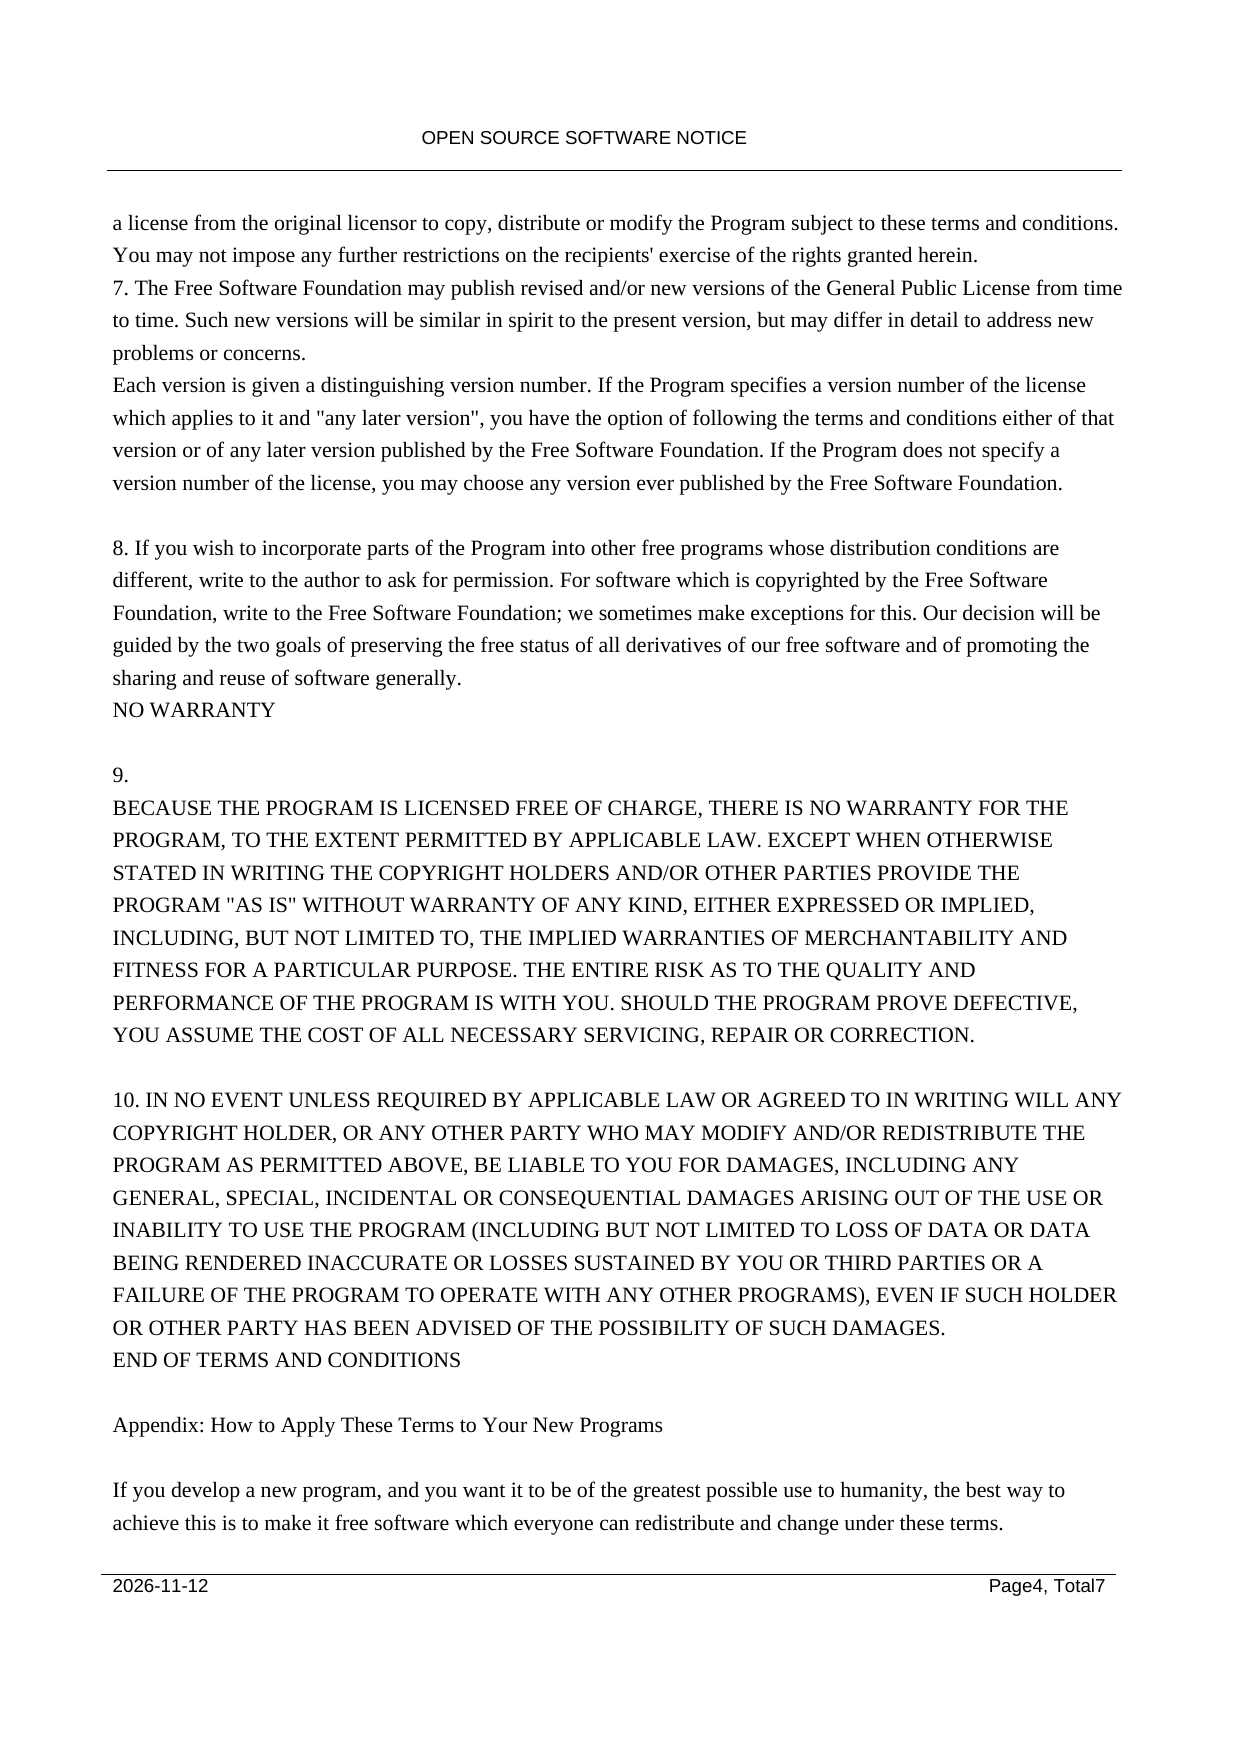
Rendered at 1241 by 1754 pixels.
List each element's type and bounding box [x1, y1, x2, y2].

text [112, 206, 1128, 1539]
